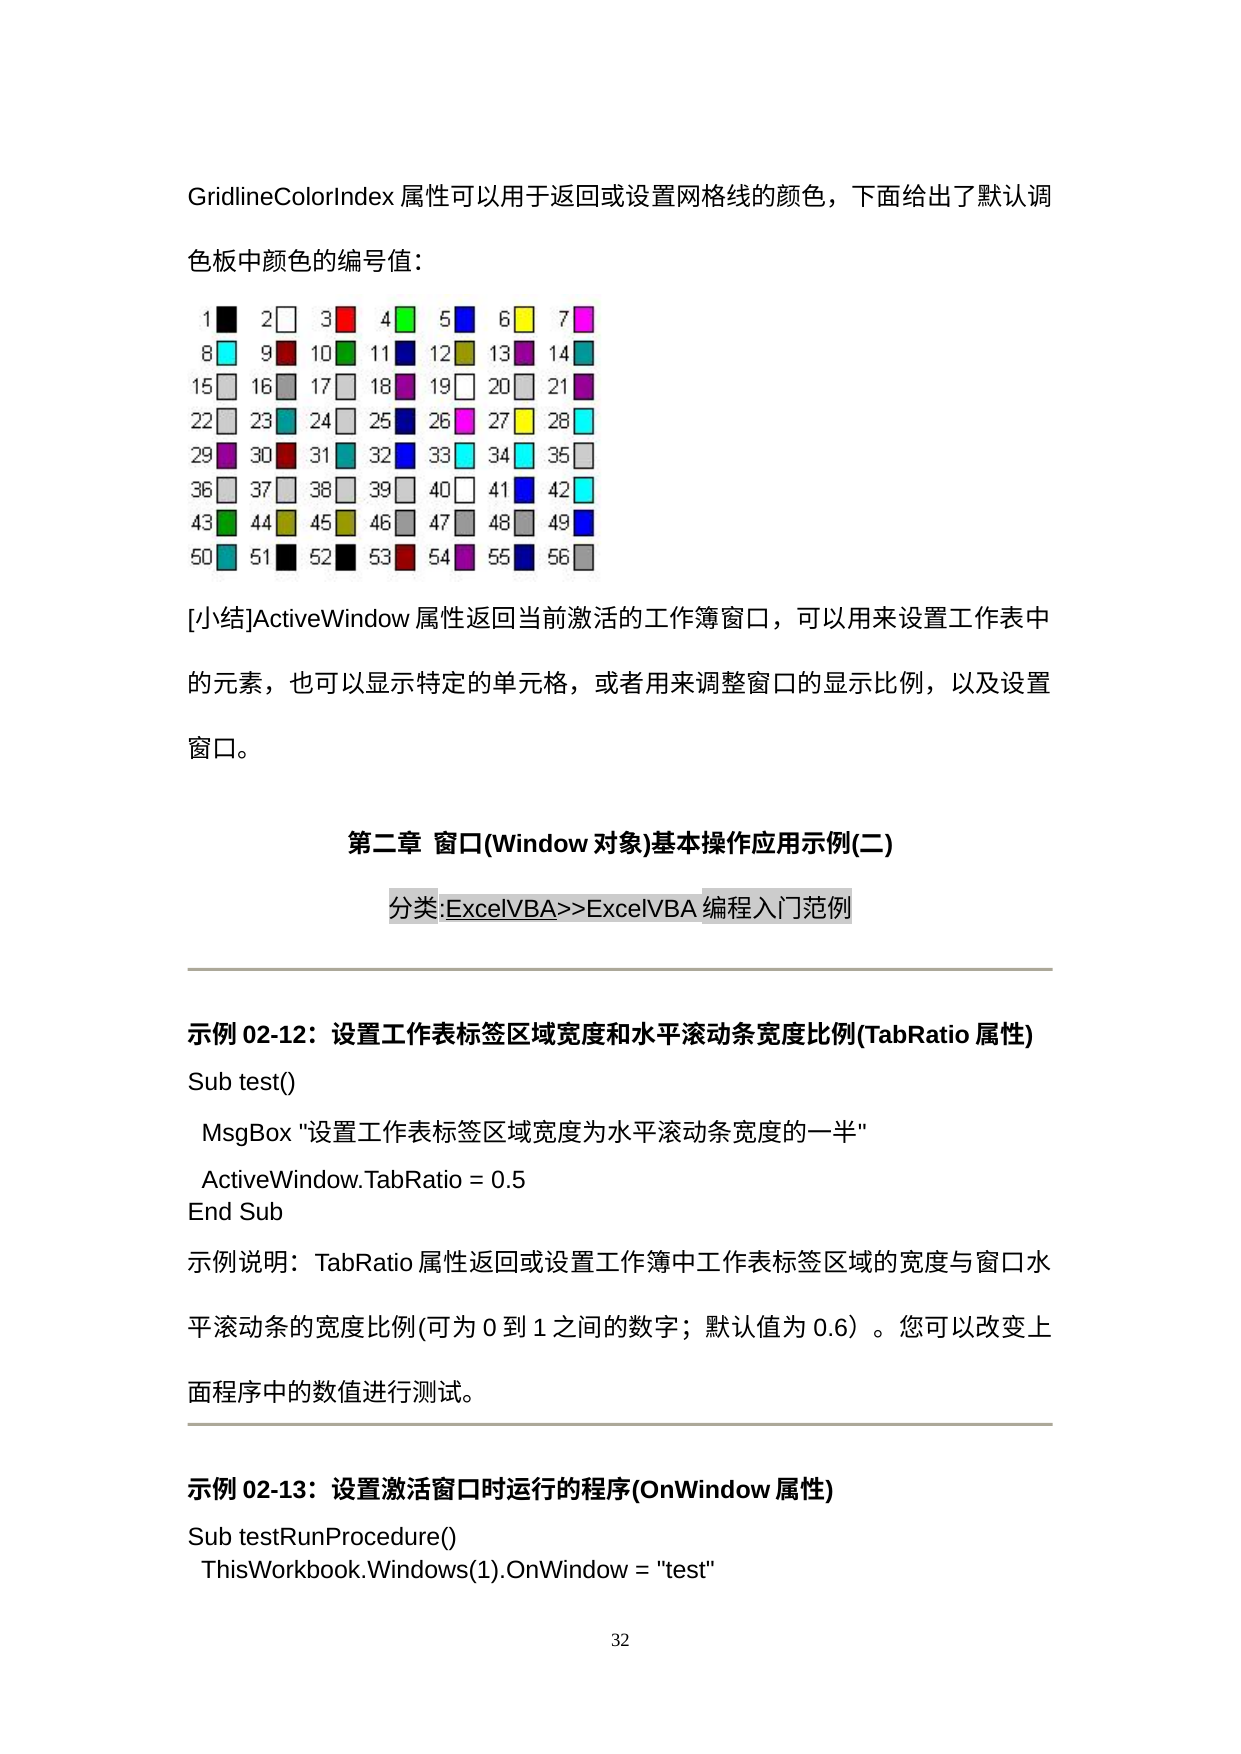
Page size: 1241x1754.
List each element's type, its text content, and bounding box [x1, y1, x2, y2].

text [187, 1455, 1053, 1585]
text 示例02-12：设置工作表标签区域宽度和水平滚动条宽度比例(TabRatio属性) Sub test() MsgBox "设置工作表标签区域宽度为水平滚动条宽度的一半" ActiveWindow.TabRatio = 0.5 End Sub 示例说明：TabRatio属性返回或设置工作簿中工作表标签区域的宽度与窗口水平滚动条的宽度比例(可为0到1之间的数字；默认值为0.6）。您可以改变上面程序中的数值进行测试。 [187, 1000, 1053, 1422]
picture [187, 294, 602, 582]
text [187, 162, 1053, 779]
text 第二章 窗口(Window对象)基本操作应用示例(二) 分类:ExcelVBA>>ExcelVBA编程入门范例 [187, 809, 1053, 939]
